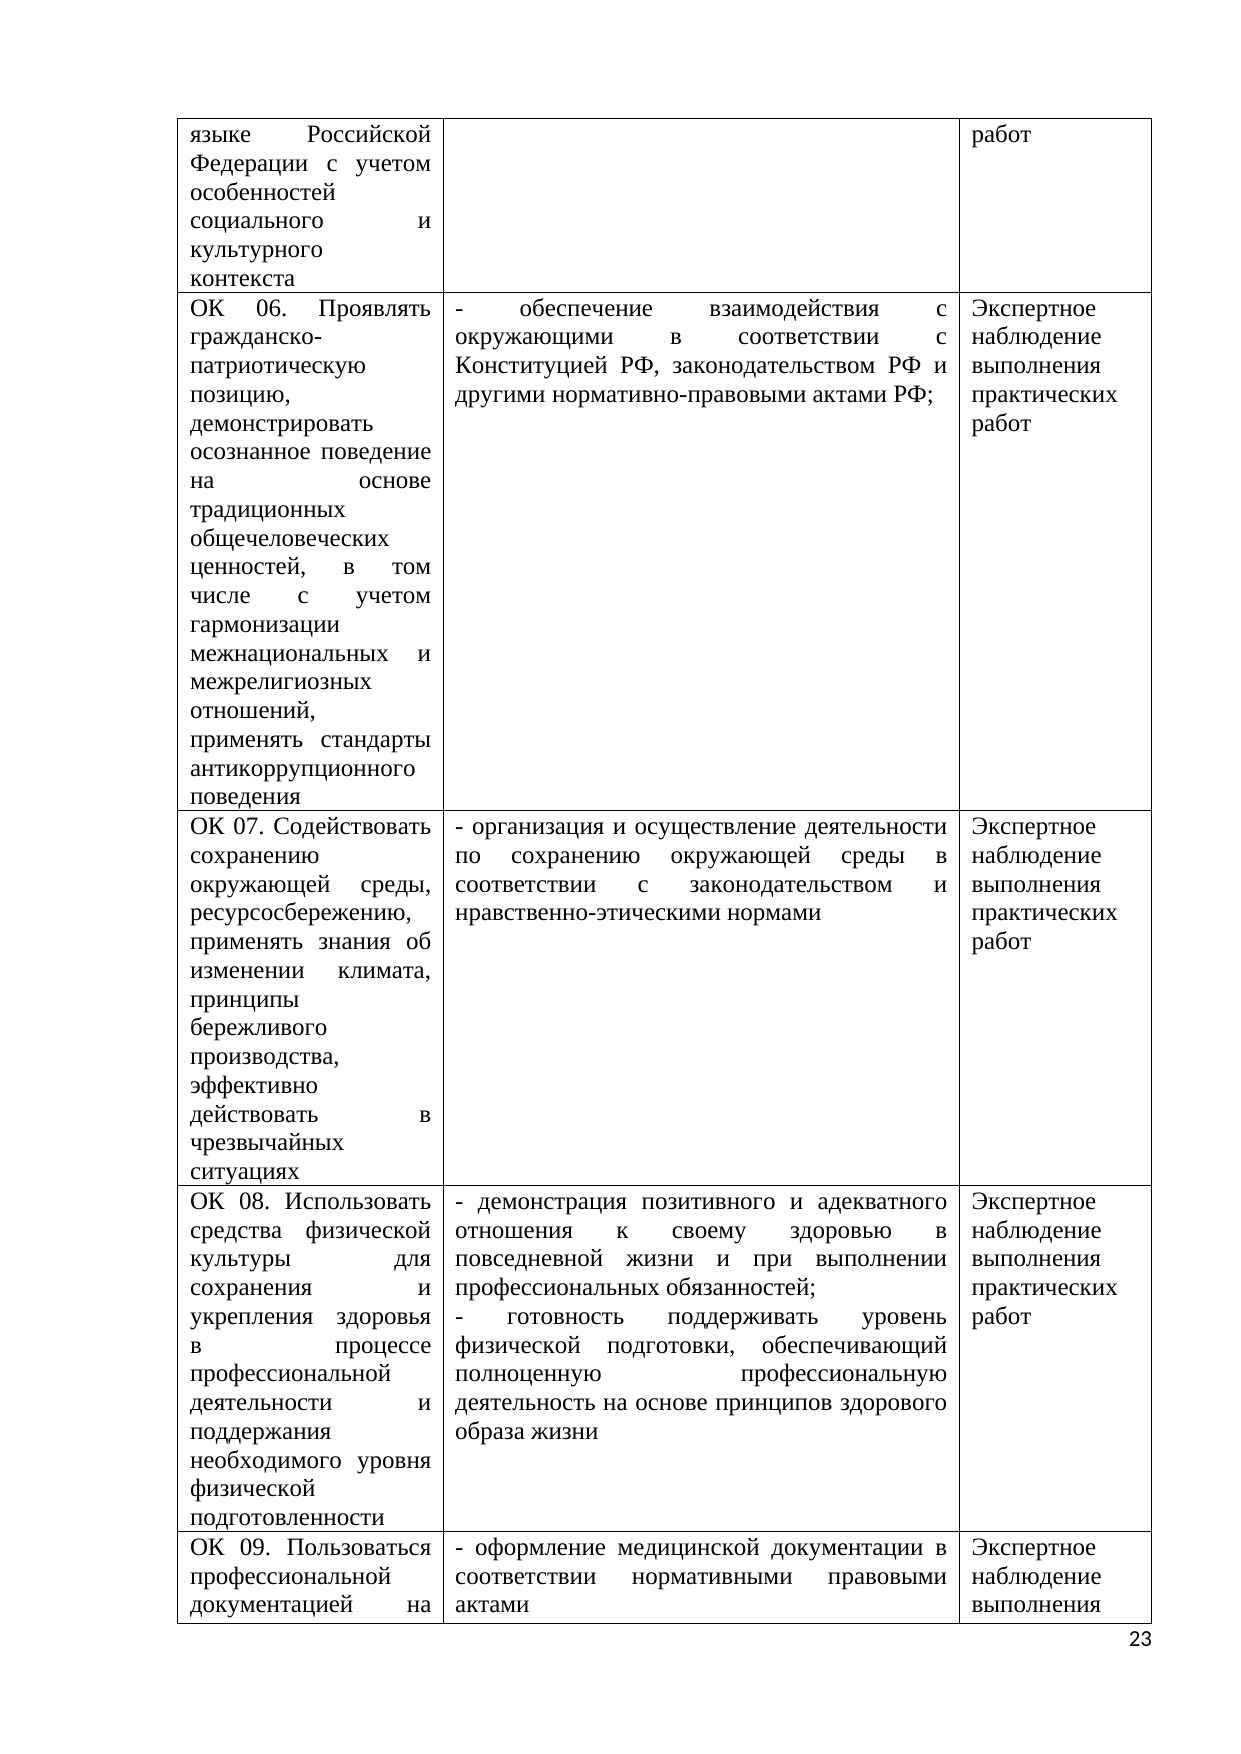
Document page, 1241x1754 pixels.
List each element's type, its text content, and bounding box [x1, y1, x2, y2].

table_cell - демонстрация позитивного и адекватного отношения к своему здоровью в повседневной жизни и при выполнении профессиональных обязанностей; - готовность поддерживать уровень физической подготовки, обеспечивающий полноценную профессиональную деятельность на основе принципов здорового образа жизни [444, 1186, 959, 1531]
table_cell Экспертное наблюдение выполнения практических работ [960, 811, 1151, 1185]
table_cell - обеспечение взаимодействия с окружающими в соответствии с Конституцией РФ, законодательством РФ и другими нормативно-правовыми актами РФ; [444, 293, 959, 810]
table_cell Экспертное наблюдение выполнения практических работ [960, 1186, 1151, 1531]
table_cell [960, 119, 1151, 292]
table_cell Экспертное наблюдение выполнения практических работ [960, 293, 1151, 810]
table_cell - организация и осуществление деятельности по сохранению окружающей среды в соответствии с законодательством и нравственно-этическими нормами [444, 811, 959, 1185]
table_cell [444, 119, 959, 292]
table_cell ОК 07. Содействовать сохранению окружающей среды, ресурсосбережению, применять знания об изменении климата, принципы бережливого производства, эффективно действовать в чрезвычайных ситуациях [178, 811, 443, 1185]
table_cell ОК 06. Проявлять гражданско-патриотическую позицию, демонстрировать осознанное поведение на основе традиционных общечеловеческих ценностей, в том числе с учетом гармонизации межнациональных и межрелигиозных отношений, применять стандарты антикоррупционного поведения [178, 293, 443, 810]
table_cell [960, 1532, 1151, 1623]
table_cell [178, 119, 443, 292]
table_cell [444, 1532, 959, 1623]
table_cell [178, 1532, 443, 1623]
table_cell ОК 08. Использовать средства физической культуры для сохранения и укрепления здоровья в процессе профессиональной деятельности и поддержания необходимого уровня физической подготовленности [178, 1186, 443, 1531]
